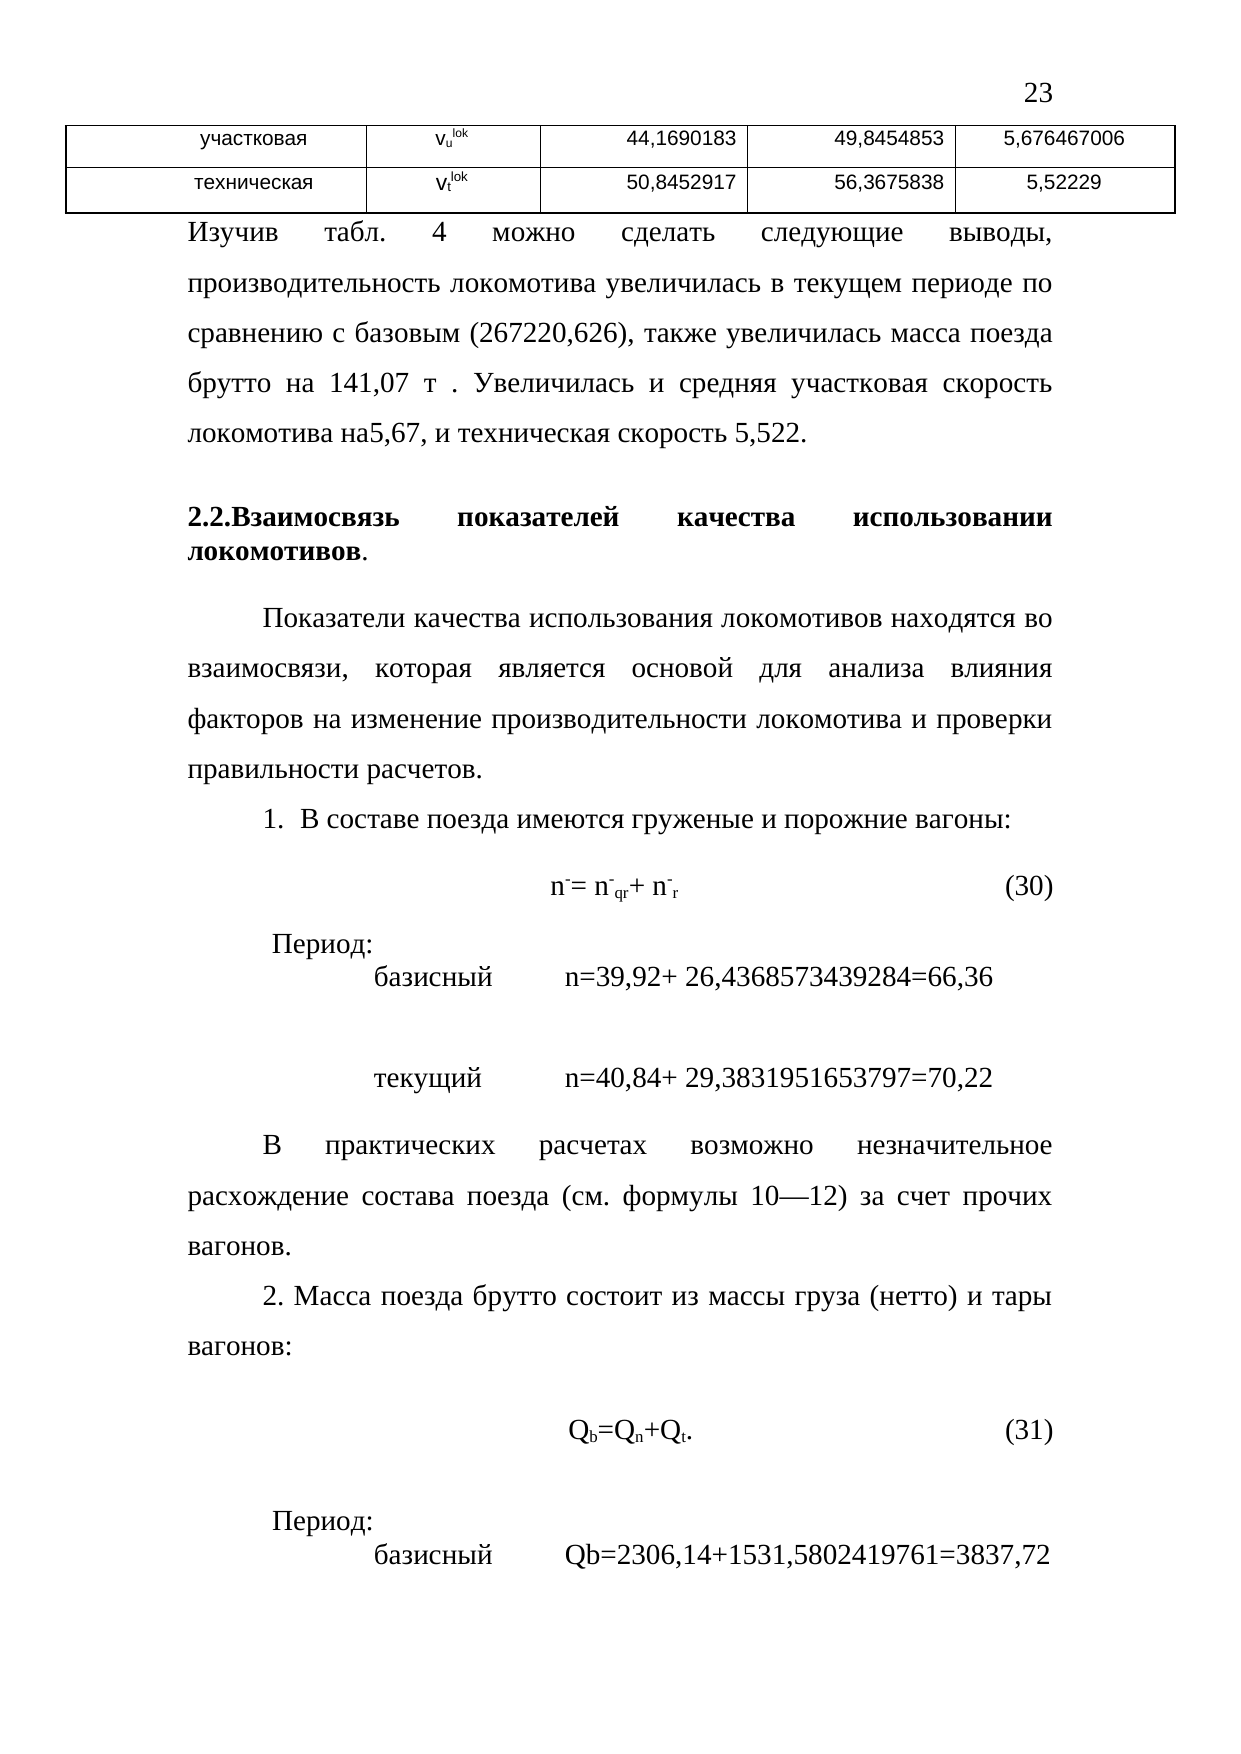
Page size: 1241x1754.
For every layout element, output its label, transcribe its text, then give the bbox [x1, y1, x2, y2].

table_cell vtlok [367, 168, 540, 212]
text В практических расчетах возможно незначительное расхождение состава поезда (см. формулы 10—12) за счет прочих вагонов. [187, 1127, 1053, 1261]
table_header n-= n-qr+ n-r [176, 869, 689, 902]
text 2. Масса поезда брутто состоит из массы груза (нетто) и тары вагонов: [187, 1278, 1053, 1362]
table_cell vulok [367, 126, 540, 167]
table_cell участковая [67, 126, 366, 167]
text 2.2.Взаимосвязь показателей качества использовании локомотивов. [187, 499, 1053, 567]
table_cell 5,52229 [956, 168, 1174, 212]
text текущий n=40,84+ 29,3831951653797=70,22 [197, 1060, 1053, 1094]
table_header (30) [689, 869, 1064, 902]
table_cell 5,676467006 [956, 126, 1174, 167]
table_cell 56,3675838 [748, 168, 955, 212]
table_cell техническая [67, 168, 366, 212]
text Период: [197, 1503, 1053, 1537]
text Период: [197, 926, 1053, 959]
text базисный n=39,92+ 26,4368573439284=66,36 [197, 959, 1053, 993]
table_header Qb=Qn+Qt. [176, 1413, 704, 1446]
list В составе поезда имеются груженые и порожние вагоны: [262, 801, 1053, 835]
text Изучив табл. 4 можно сделать следующие выводы, производительность локомотива увеличилась в текущем периоде по сравнению с базовым (267220,626), также увеличилась масса поезда брутто на 141,07 т . Увеличилась и средняя участковая скорость локомотива на5,67, и техническая скорость 5,522. [187, 214, 1053, 449]
table_cell 44,1690183 [541, 126, 747, 167]
text Показатели качества использования локомотивов находятся во взаимосвязи, которая является основой для анализа влияния факторов на изменение производительности локомотива и проверки правильности расчетов. [187, 600, 1053, 784]
table_cell 50,8452917 [541, 168, 747, 212]
table_cell 49,8454853 [748, 126, 955, 167]
table_header (31) [704, 1413, 1064, 1446]
text базисный Qb=2306,14+1531,5802419761=3837,72 [197, 1537, 1053, 1571]
